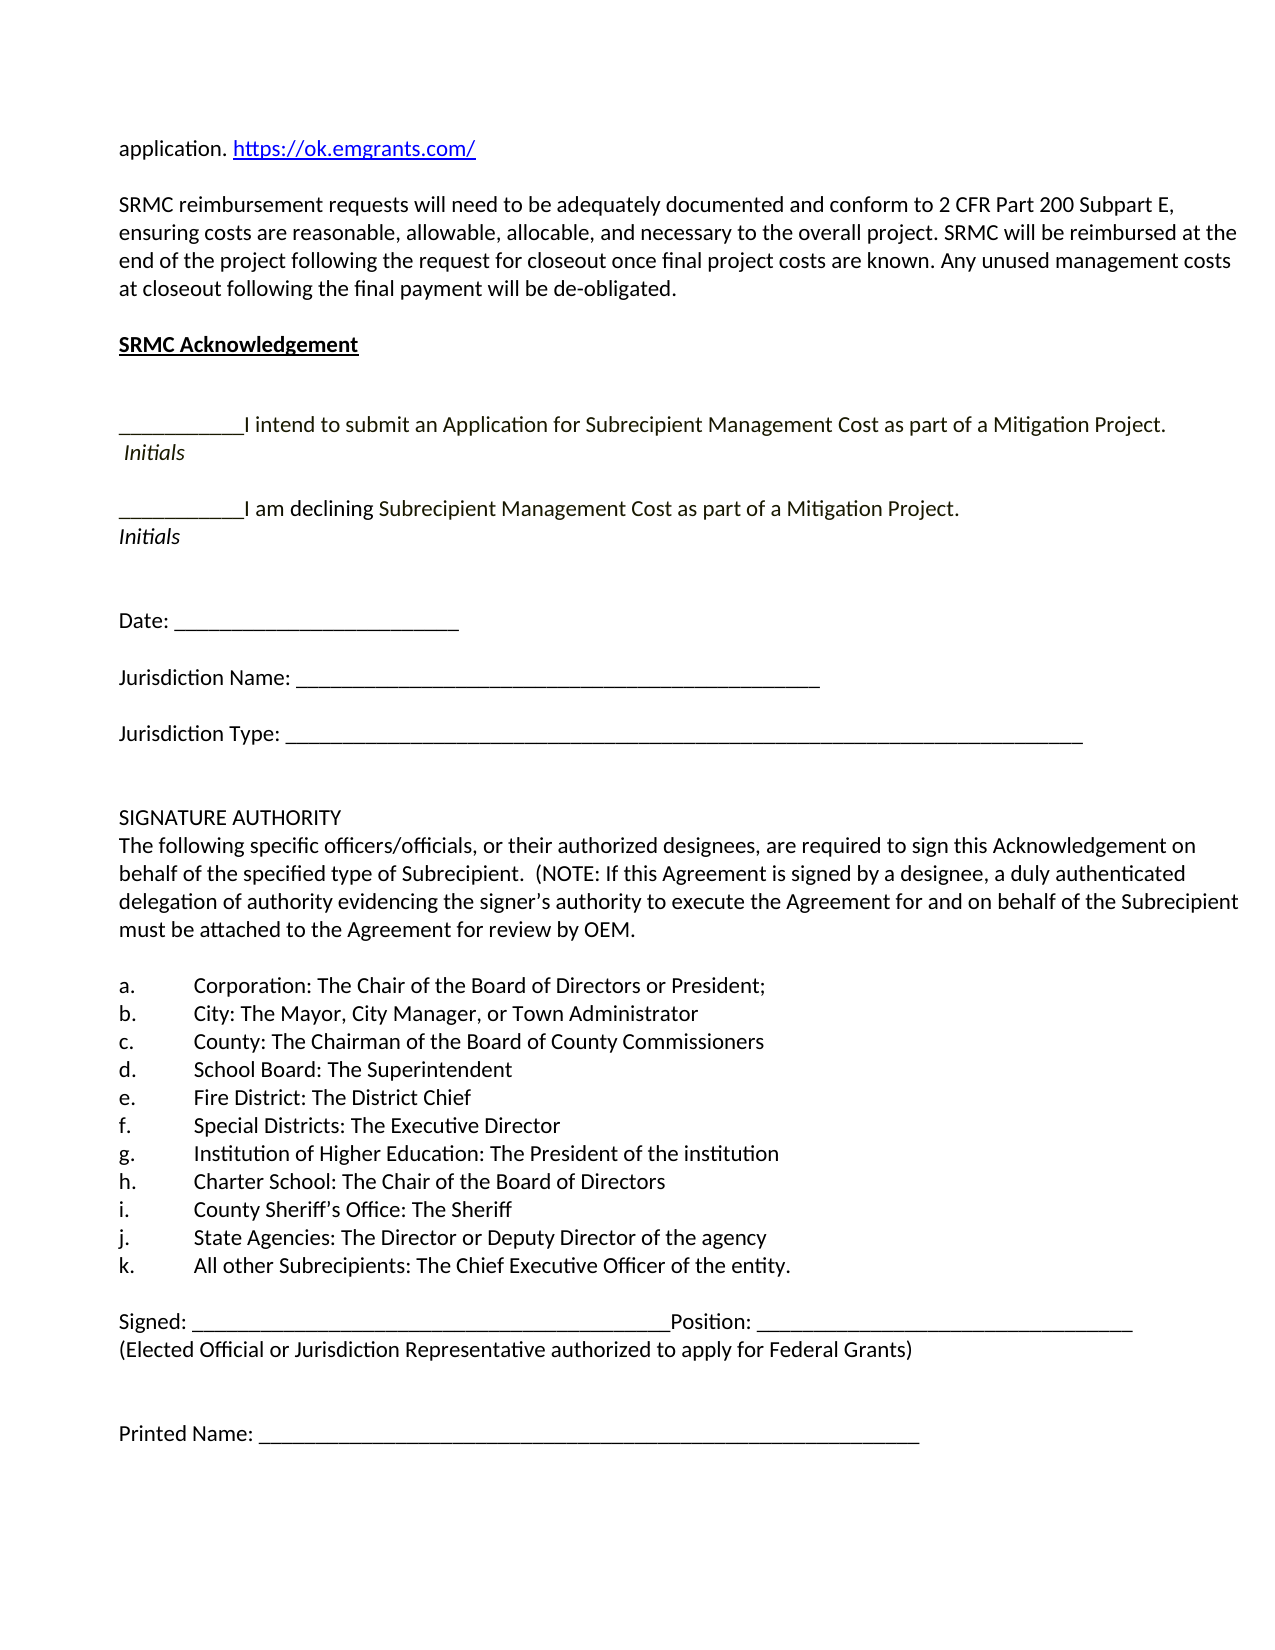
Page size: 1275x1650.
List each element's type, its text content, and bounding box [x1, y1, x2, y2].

text SIGNATURE AUTHORITY [119, 803, 1246, 831]
text g. Institution of Higher Education: The President of the institution [119, 1139, 1246, 1167]
text f. Special Districts: The Executive Director [119, 1111, 1246, 1139]
text i. County Sheriff’s Office: The Sheriff [119, 1195, 1246, 1223]
text j. State Agencies: The Director or Deputy Director of the agency [119, 1223, 1246, 1251]
text Jurisdiction Name: ______________________________________________ [119, 663, 1246, 691]
text Printed Name: __________________________________________________________ [119, 1419, 1246, 1447]
text Signed: __________________________________________Position: _________________________________ [119, 1307, 1246, 1335]
text d. School Board: The Superintendent [119, 1055, 1246, 1083]
text e. Fire District: The District Chief [119, 1083, 1246, 1111]
text c. County: The Chairman of the Board of County Commissioners [119, 1027, 1246, 1055]
text Date: _________________________ [119, 607, 1246, 634]
text Jurisdiction Type: ______________________________________________________________________ [119, 719, 1246, 747]
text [119, 134, 1246, 162]
text Initials [119, 522, 1246, 551]
text SRMC Acknowledgement [119, 330, 1246, 358]
text (Elected Official or Jurisdiction Representative authorized to apply for Federal Grants) [119, 1335, 1246, 1363]
text b. City: The Mayor, City Manager, or Town Administrator [119, 999, 1246, 1027]
text a. Corporation: The Chair of the Board of Directors or President; [119, 971, 1246, 999]
text SRMC reimbursement requests will need to be adequately documented and conform to 2 CFR Part 200 Subpart E, ensuring costs are reasonable, allowable, allocable, and necessary to the overall project. SRMC will be reimbursed at the end of the project following the request for closeout once final project costs are known. Any unused management costs at closeout following the final payment will be de-obligated. [119, 190, 1246, 302]
text ___________I am declining Subrecipient Management Cost as part of a Mitigation Project. [119, 494, 1246, 522]
text The following specific officers/officials, or their authorized designees, are required to sign this Acknowledgement on behalf of the specified type of Subrecipient. (NOTE: If this Agreement is signed by a designee, a duly authenticated delegation of authority evidencing the signer’s authority to execute the Agreement for and on behalf of the Subrecipient must be attached to the Agreement for review by OEM. [119, 831, 1246, 943]
text h. Charter School: The Chair of the Board of Directors [119, 1167, 1246, 1195]
text k. All other Subrecipients: The Chief Executive Officer of the entity. [119, 1251, 1246, 1279]
text ___________I intend to submit an Application for Subrecipient Management Cost as part of a Mitigation Project. [119, 410, 1246, 438]
text Initials [119, 438, 1246, 466]
